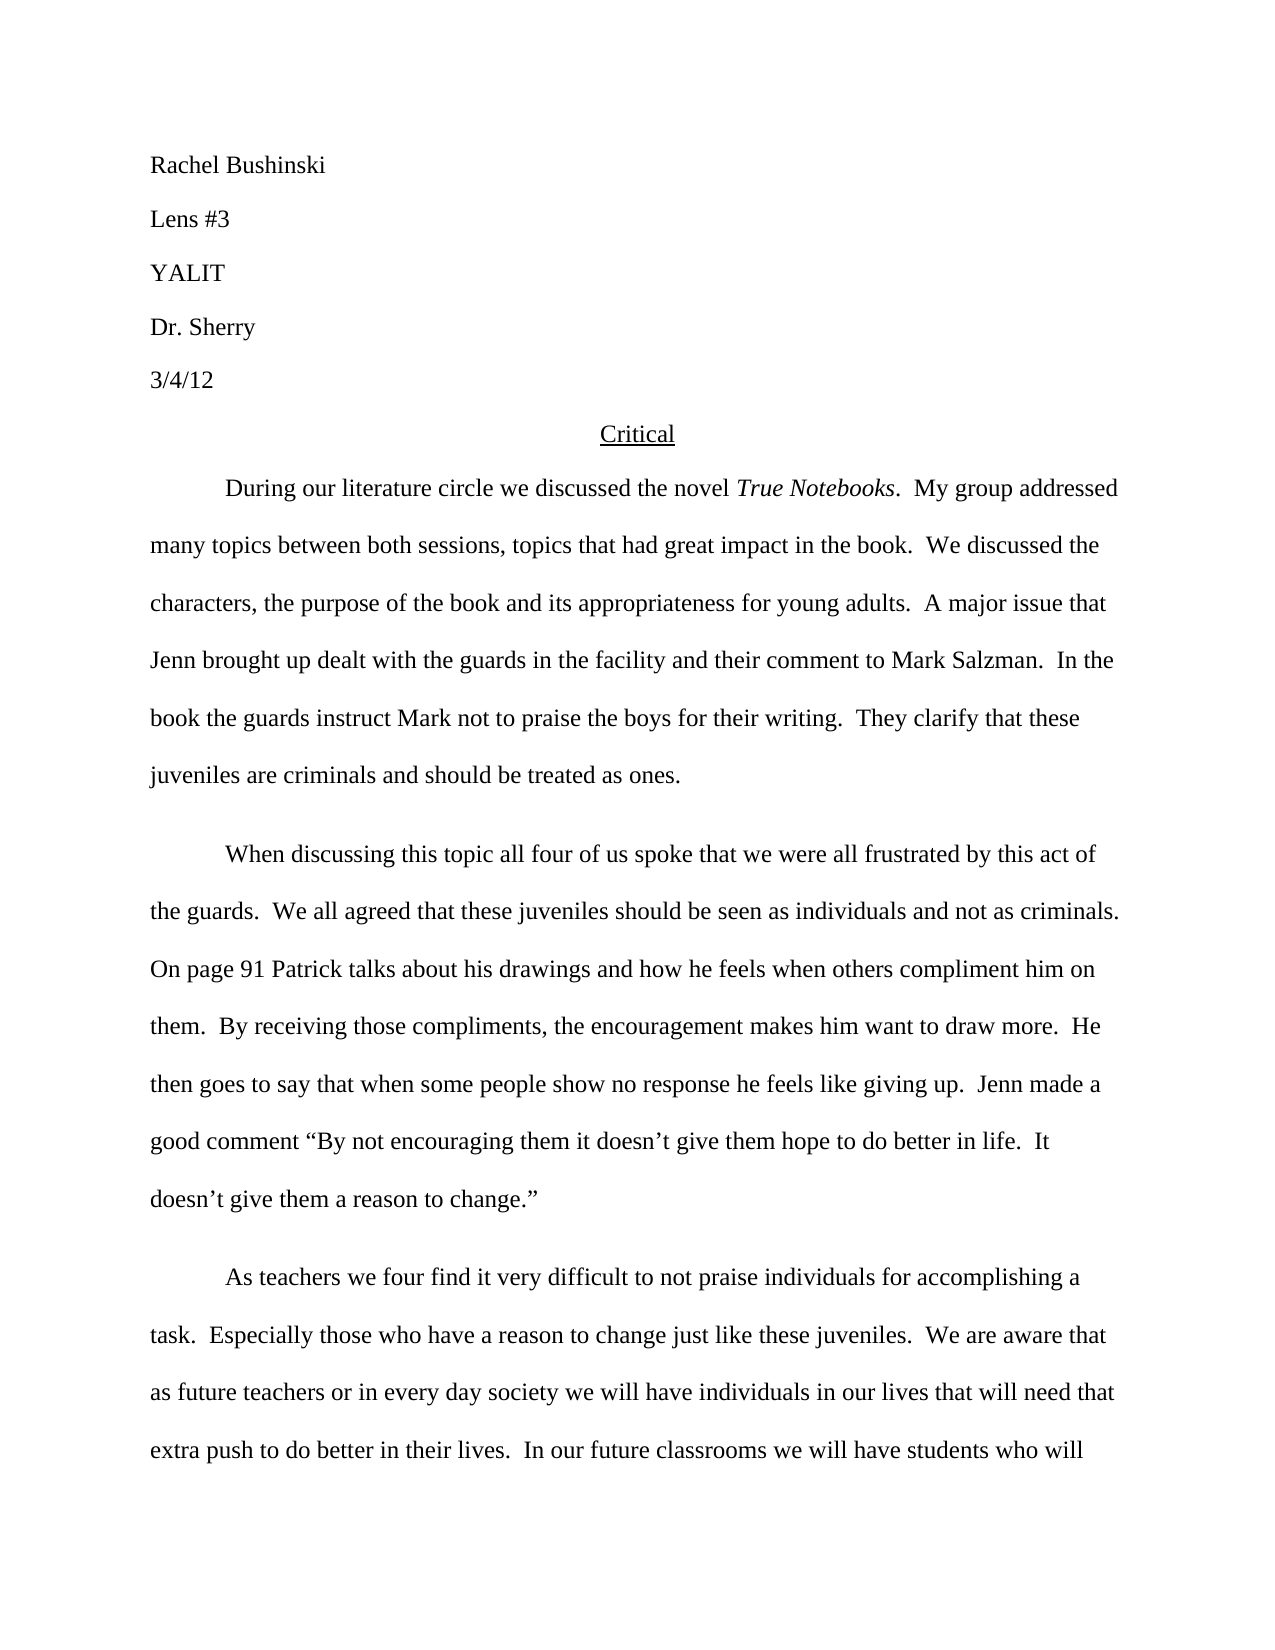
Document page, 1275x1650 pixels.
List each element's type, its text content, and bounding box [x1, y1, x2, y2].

text Rachel Bushinski [150, 150, 1125, 179]
text Critical [150, 419, 1125, 448]
text Dr. Sherry [150, 312, 1125, 340]
text During our literature circle we discussed the novel True Notebooks. My group addressed many topics between both sessions, topics that had great impact in the book. We discussed the characters, the purpose of the book and its appropriateness for young adults. A major issue that Jenn brought up dealt with the guards in the facility and their comment to Mark Salzman. In the book the guards instruct Mark not to praise the boys for their writing. They clarify that these juveniles are criminals and should be treated as ones. [150, 473, 1125, 789]
text Lens #3 [150, 204, 1125, 233]
text 3/4/12 [150, 365, 1125, 394]
text When discussing this topic all four of us spoke that we were all frustrated by this act of the guards. We all agreed that these juveniles should be seen as individuals and not as criminals. On page 91 Patrick talks about his drawings and how he feels when others compliment him on them. By receiving those compliments, the encouragement makes him want to draw more. He then goes to say that when some people show no response he feels like giving up. Jenn made a good comment “By not encouraging them it doesn’t give them hope to do better in life. It doesn’t give them a reason to change.” [150, 839, 1125, 1213]
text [150, 1262, 1125, 1463]
text YALIT [150, 258, 1125, 286]
